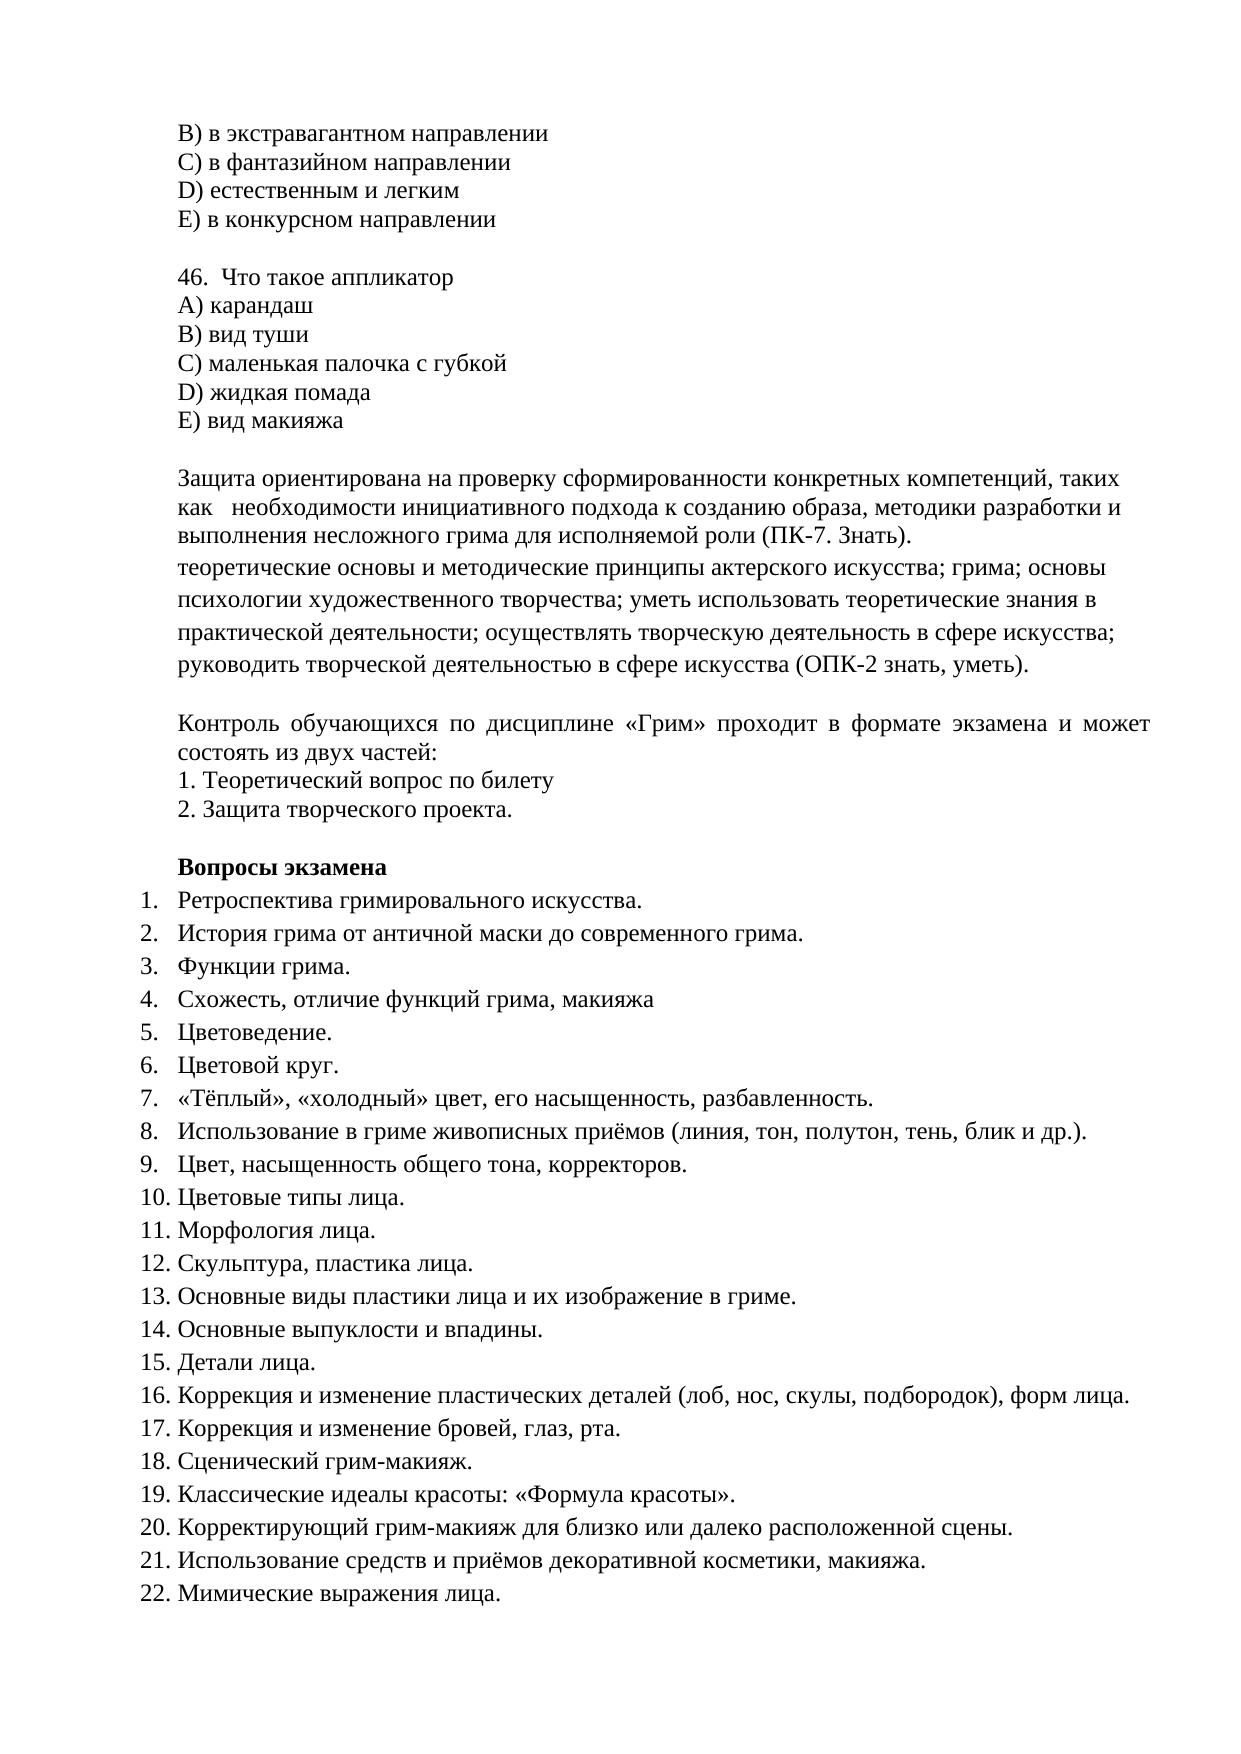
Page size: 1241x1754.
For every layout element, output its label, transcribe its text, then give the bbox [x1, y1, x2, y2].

list Скульптура, пластика лица. [140, 1248, 1152, 1277]
list Основные виды пластики лица и их изображение в гриме. [140, 1281, 1152, 1310]
list Функции грима. [140, 951, 1152, 980]
list Коррекция и изменение пластических деталей (лоб, нос, скулы, подбородок), форм лица. [140, 1380, 1152, 1409]
text руководить творческой деятельностью в сфере искусства (ОПК-2 знать, уметь). [177, 647, 1152, 679]
list Основные выпуклости и впадины. [140, 1314, 1152, 1343]
text В) вид туши [177, 319, 1152, 348]
list Морфология лица. [140, 1215, 1152, 1244]
text Защита ориентирована на проверку сформированности конкретных компетенций, таких как необходимости инициативного подхода к созданию образа, методики разработки и выполнения несложного грима для исполняемой роли (ПК-7. Знать). [177, 463, 1152, 549]
text 2. Защита творческого проекта. [177, 794, 1152, 823]
text В) в экстравагантном направлении [177, 118, 1152, 147]
list Коррекция и изменение бровей, глаз, рта. [140, 1413, 1152, 1442]
list Цветоведение. [140, 1017, 1152, 1046]
text Вопросы экзамена [177, 852, 1152, 881]
text D) жидкая помада [177, 377, 1152, 406]
list Цветовой круг. [140, 1050, 1152, 1079]
list Корректирующий грим-макияж для близко или далеко расположенной сцены. [140, 1512, 1152, 1541]
text С) в фантазийном направлении [177, 147, 1152, 176]
list Использование средств и приёмов декоративной косметики, макияжа. [140, 1545, 1152, 1574]
list Цвет, насыщенность общего тона, корректоров. [140, 1149, 1152, 1178]
list История грима от античной маски до современного грима. [140, 918, 1152, 947]
list «Тёплый», «холодный» цвет, его насыщенность, разбавленность. [140, 1083, 1152, 1112]
list Классические идеалы красоты: «Формула красоты». [140, 1479, 1152, 1508]
text 46. Что такое аппликатор [177, 262, 1152, 291]
text Контроль обучающихся по дисциплине «Грим» проходит в формате экзамена и может состоять из двух частей: [177, 708, 1152, 766]
text теоретические основы и методические принципы актерского искусства; грима; основы психологии художественного творчества; уметь использовать теоретические знания в практической деятельности; осуществлять творческую деятельность в сфере искусства; [177, 549, 1152, 647]
list Ретроспектива гримировального искусства. [140, 885, 1152, 914]
list Сценический грим-макияж. [140, 1446, 1152, 1475]
text С) маленькая палочка с губкой [177, 348, 1152, 377]
list Цветовые типы лица. [140, 1182, 1152, 1211]
text А) карандаш [177, 291, 1152, 319]
list Схожесть, отличие функций грима, макияжа [140, 984, 1152, 1013]
text Е) вид макияжа [177, 406, 1152, 434]
list Использование в гриме живописных приёмов (линия, тон, полутон, тень, блик и др.). [140, 1116, 1152, 1145]
text D) естественным и легким [177, 176, 1152, 204]
list Детали лица. [140, 1347, 1152, 1376]
text 1. Теоретический вопрос по билету [177, 766, 1152, 794]
text Е) в конкурсном направлении [177, 204, 1152, 233]
list Мимические выражения лица. [140, 1578, 1152, 1607]
